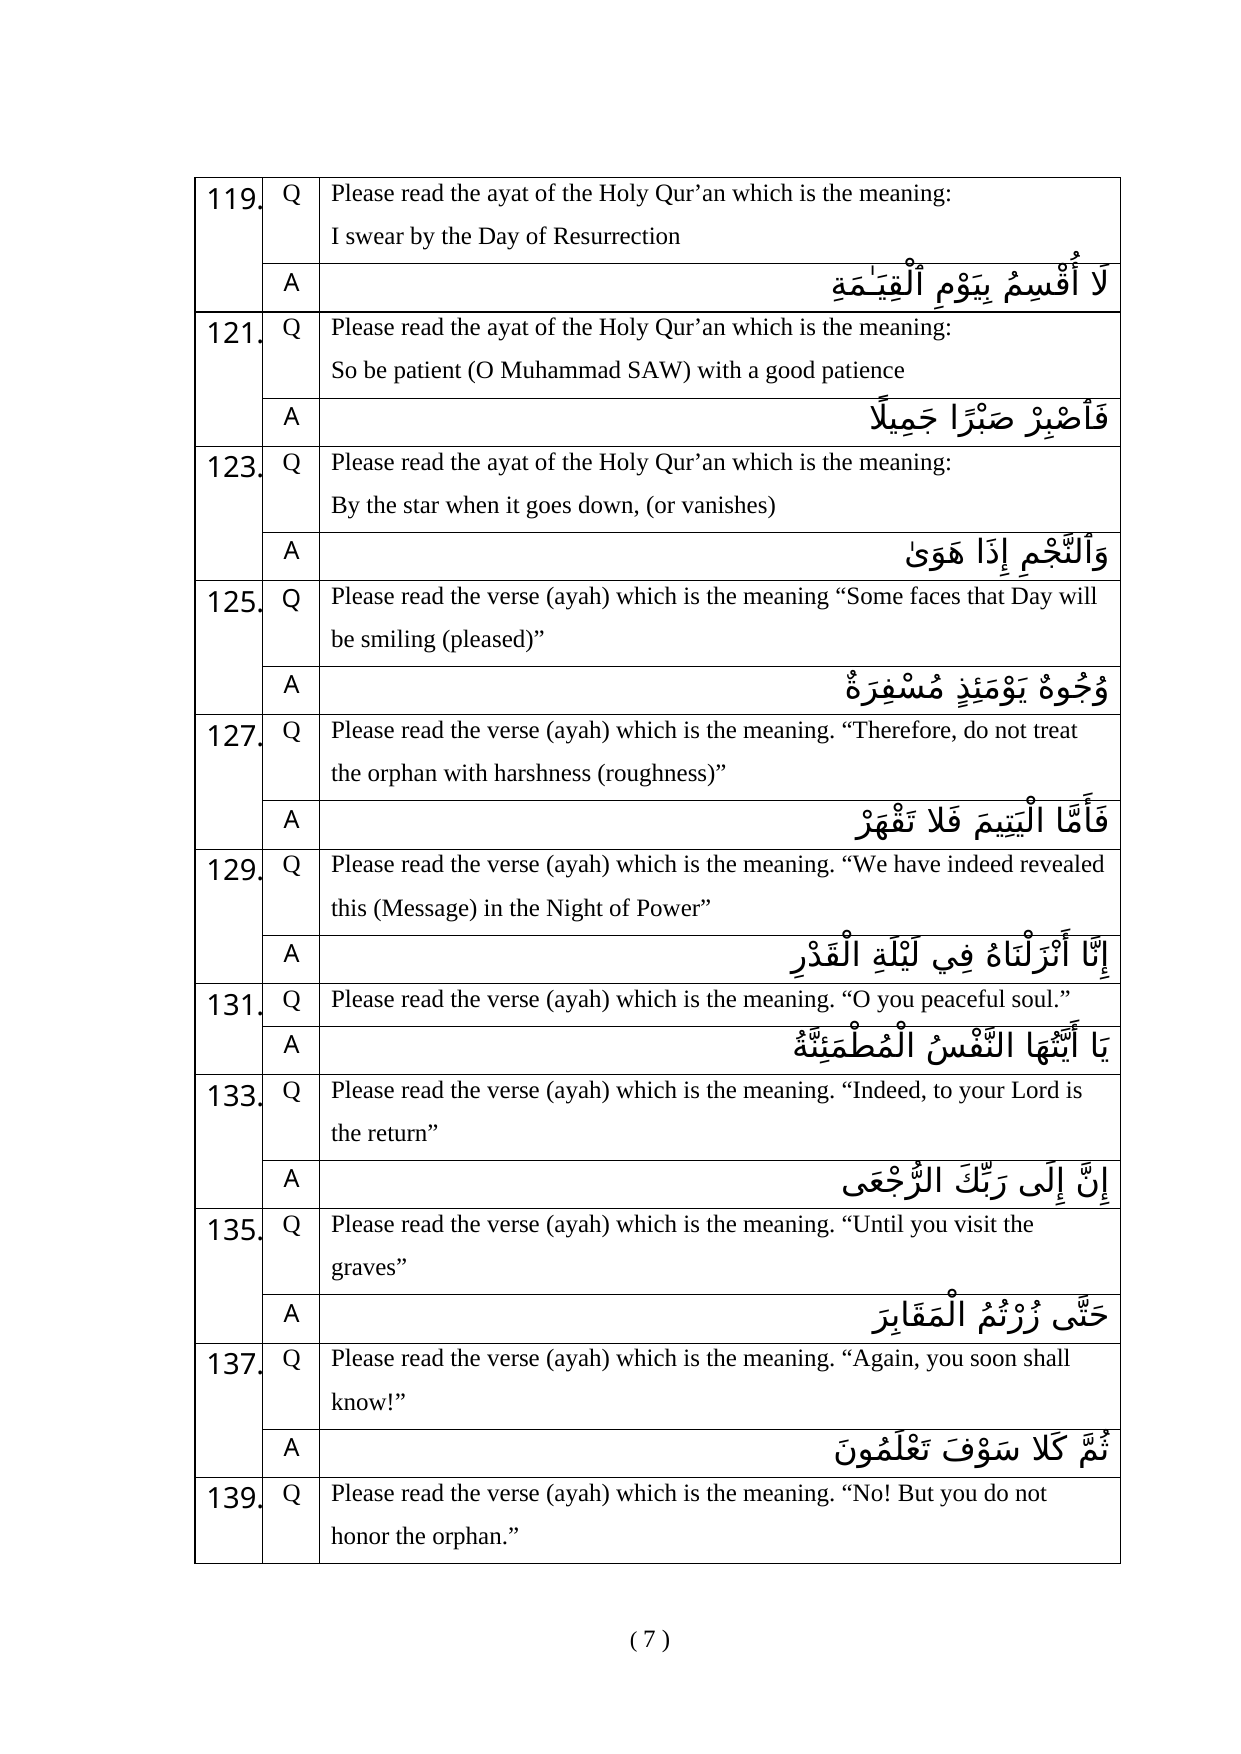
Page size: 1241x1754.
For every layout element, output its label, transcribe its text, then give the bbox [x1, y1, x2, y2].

table_cell Please read the ayat of the Holy Qur’an which is the meaning: So be patient (O Muhammad SAW) with a good patience [320, 313, 1120, 397]
table_cell Q [263, 1209, 319, 1294]
table_cell Q [263, 313, 319, 397]
table_cell A [263, 264, 319, 311]
table_cell وُجُوهٌ يَوْمَئِذٍ مُسْفِرَةٌ [320, 667, 1120, 714]
table_cell Please read the verse (ayah) which is the meaning. “O you peaceful soul.” [320, 984, 1120, 1026]
table_cell A [263, 1430, 319, 1477]
table_cell حَتَّى زُرْتُمُ الْمَقَابِرَ [320, 1295, 1120, 1342]
table_cell Q [263, 1478, 319, 1563]
table_cell فَأَمَّا الْيَتِيمَ فَلا تَقْهَرْ [320, 801, 1120, 848]
table_cell A [263, 801, 319, 848]
table_cell [196, 178, 262, 311]
table_cell إِنَّ إِلَى رَبِّكَ الرُّجْعَى [320, 1161, 1120, 1208]
table_cell [196, 984, 262, 1074]
table_cell A [263, 533, 319, 580]
table_cell Please read the verse (ayah) which is the meaning “Some faces that Day will be smiling (pleased)” [320, 581, 1120, 666]
table_cell [196, 1344, 262, 1477]
table_cell Please read the verse (ayah) which is the meaning. “We have indeed revealed this (Message) in the Night of Power” [320, 850, 1120, 934]
table_cell A [263, 936, 319, 983]
table_cell فَٱصْبِرْ صَبْرًا جَمِيلًا [320, 399, 1120, 446]
table_cell A [263, 1295, 319, 1342]
table_cell A [263, 667, 319, 714]
table_cell يَا أَيَّتُهَا النَّفْسُ الْمُطْمَئِنَّةُ [320, 1027, 1120, 1074]
table_cell Q [263, 850, 319, 934]
table_cell [196, 313, 262, 446]
table_cell Please read the verse (ayah) which is the meaning. “Again, you soon shall know!” [320, 1344, 1120, 1428]
table_cell Please read the verse (ayah) which is the meaning. “No! But you do not honor the orphan.” [320, 1478, 1120, 1563]
table_cell A [263, 1027, 319, 1074]
table_cell Q [263, 1344, 319, 1428]
table_cell Q [263, 447, 319, 532]
table_cell Q [263, 1075, 319, 1160]
table_cell [196, 1075, 262, 1208]
table_cell ثُمَّ كَلا سَوْفَ تَعْلَمُونَ [320, 1430, 1120, 1477]
table_cell [196, 850, 262, 983]
table_cell Q [263, 581, 319, 666]
table_cell لَا أُقْسِمُ بِيَوْمِ ٱلْقِيَـٰمَةِ [320, 264, 1120, 311]
table_cell Please read the verse (ayah) which is the meaning. “Therefore, do not treat the orphan with harshness (roughness)” [320, 715, 1120, 800]
table_cell Q [263, 984, 319, 1026]
table_cell Please read the ayat of the Holy Qur’an which is the meaning: I swear by the Day of Resurrection [320, 178, 1120, 263]
table_cell A [263, 1161, 319, 1208]
table_cell [196, 581, 262, 714]
table_cell Please read the ayat of the Holy Qur’an which is the meaning: By the star when it goes down, (or vanishes) [320, 447, 1120, 532]
table_cell إِنَّا أَنْزَلْنَاهُ فِي لَيْلَةِ الْقَدْرِ [320, 936, 1120, 983]
table_cell A [263, 399, 319, 446]
table_cell [196, 447, 262, 580]
table_cell وَٱلنَّجْمِ إِذَا هَوَىٰ [320, 533, 1120, 580]
table_cell Please read the verse (ayah) which is the meaning. “Until you visit the graves” [320, 1209, 1120, 1294]
table_cell [196, 715, 262, 848]
table_cell Q [263, 178, 319, 263]
table_cell Q [263, 715, 319, 800]
table_cell Please read the verse (ayah) which is the meaning. “Indeed, to your Lord is the return” [320, 1075, 1120, 1160]
table_cell [196, 1478, 262, 1563]
table_cell [196, 1209, 262, 1342]
